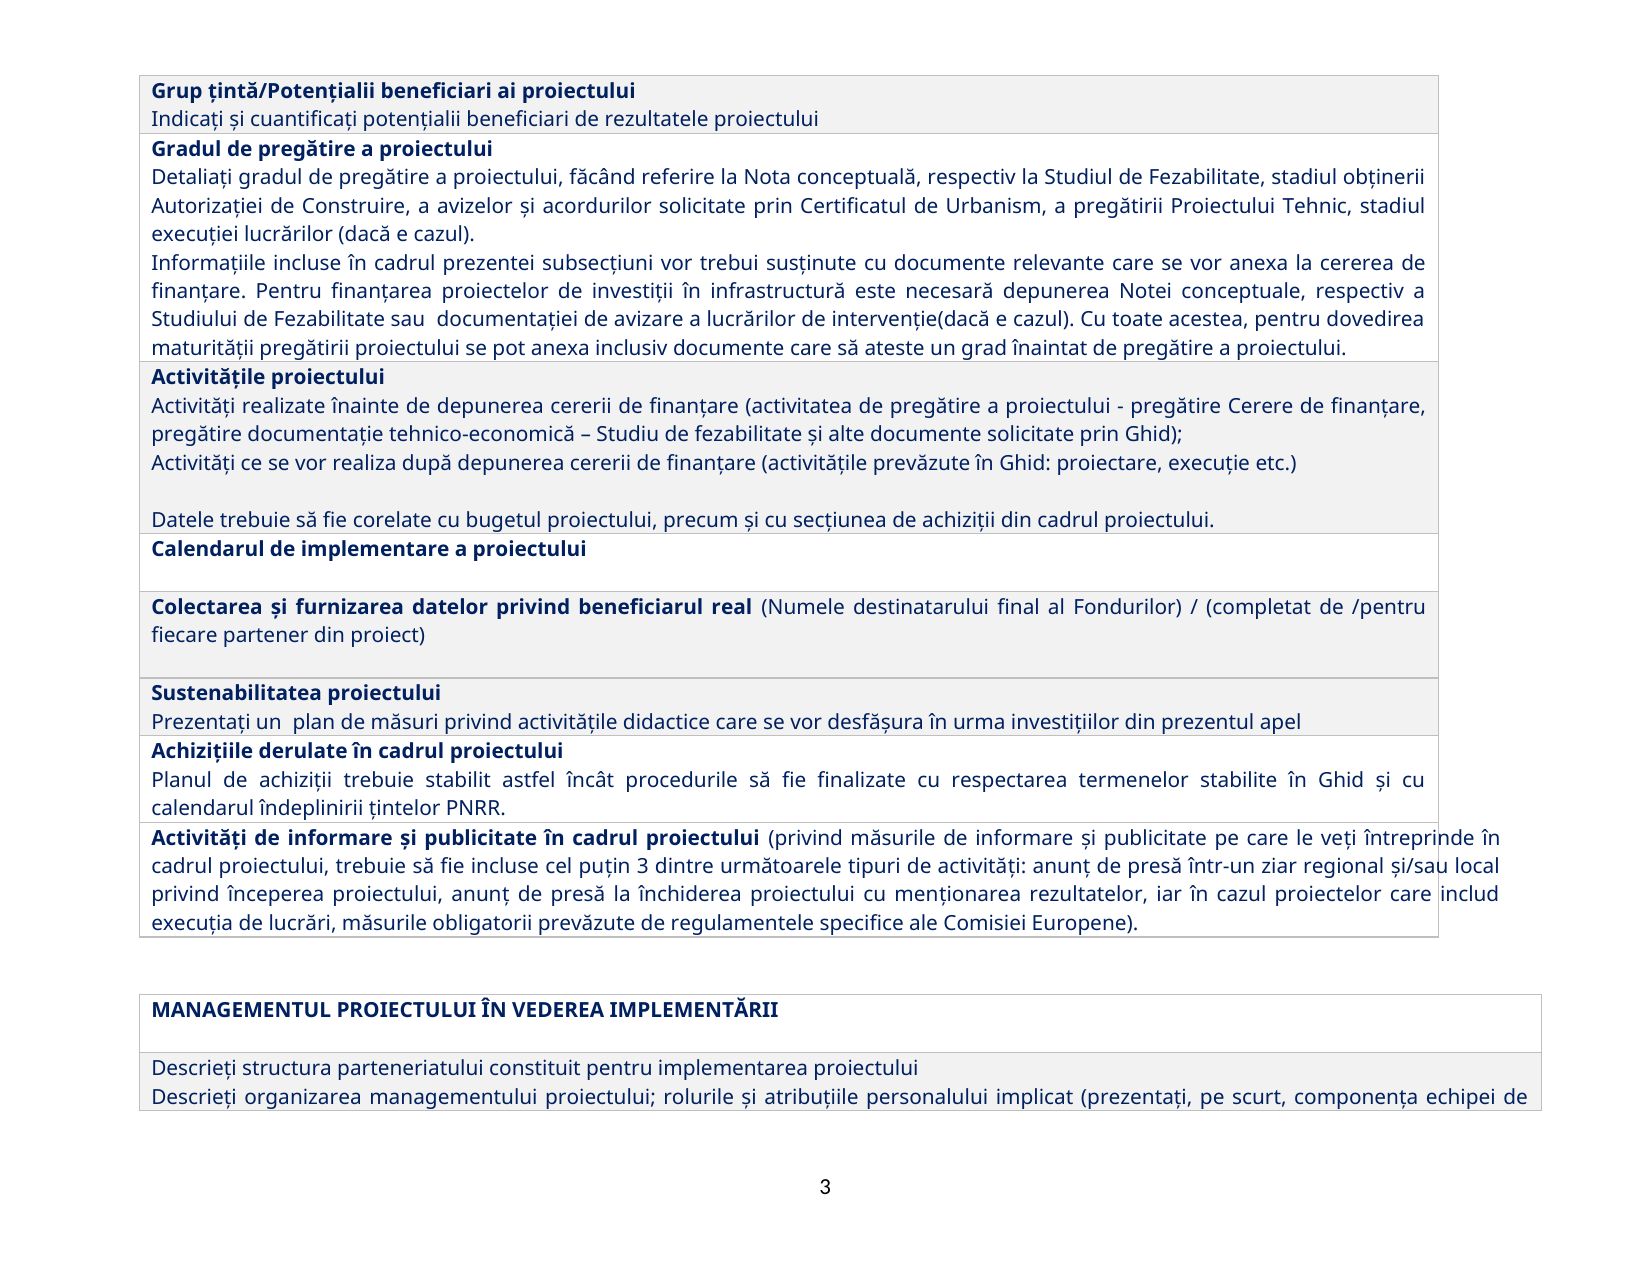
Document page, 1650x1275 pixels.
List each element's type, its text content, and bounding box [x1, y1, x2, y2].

table_header MANAGEMENTUL PROIECTULUI ÎN VEDEREA IMPLEMENTĂRII [140, 995, 1541, 1052]
table_cell Activități de informare și publicitate în cadrul proiectului (privind măsurile de informare și publicitate pe care le veţi întreprinde în cadrul proiectului, trebuie să fie incluse cel puţin 3 dintre următoarele tipuri de activităţi: anunţ de presă într-un ziar regional şi/sau local privind începerea proiectului, anunţ de presă la închiderea proiectului cu menţionarea rezultatelor, iar în cazul proiectelor care includ execuţia de lucrări, măsurile obligatorii prevăzute de regulamentele specifice ale Comisiei Europene). [140, 823, 1438, 936]
table_cell Activitățile proiectului Activități realizate înainte de depunerea cererii de finanțare (activitatea de pregătire a proiectului - pregătire Cerere de finanțare, pregătire documentație tehnico-economică – Studiu de fezabilitate și alte documente solicitate prin Ghid); Activități ce se vor realiza după depunerea cererii de finanțare (activitățile prevăzute în Ghid: proiectare, execuție etc.) Datele trebuie să fie corelate cu bugetul proiectului, precum și cu secțiunea de achiziții din cadrul proiectului. [140, 362, 1438, 533]
table_cell Calendarul de implementare a proiectului [140, 534, 1438, 591]
table_cell Achizițiile derulate în cadrul proiectului Planul de achiziții trebuie stabilit astfel încât procedurile să fie finalizate cu respectarea termenelor stabilite în Ghid și cu calendarul îndeplinirii țintelor PNRR. [140, 736, 1438, 822]
table_cell Grup țintă/Potențialii beneficiari ai proiectului Indicați și cuantificați potențialii beneficiari de rezultatele proiectului [140, 76, 1438, 133]
table_cell Colectarea și furnizarea datelor privind beneficiarul real (Numele destinatarului final al Fondurilor) / (completat de /pentru fiecare partener din proiect) [140, 592, 1438, 677]
table_cell Gradul de pregătire a proiectului Detaliați gradul de pregătire a proiectului, făcând referire la Nota conceptuală, respectiv la Studiul de Fezabilitate, stadiul obținerii Autorizației de Construire, a avizelor și acordurilor solicitate prin Certificatul de Urbanism, a pregătirii Proiectului Tehnic, stadiul execuției lucrărilor (dacă e cazul). Informațiile incluse în cadrul prezentei subsecțiuni vor trebui susținute cu documente relevante care se vor anexa la cererea de finanțare. Pentru finanțarea proiectelor de investiții în infrastructură este necesară depunerea Notei conceptuale, respectiv a Studiului de Fezabilitate sau documentației de avizare a lucrărilor de intervenție(dacă e cazul). Cu toate acestea, pentru dovedirea maturității pregătirii proiectului se pot anexa inclusiv documente care să ateste un grad înaintat de pregătire a proiectului. [140, 134, 1438, 361]
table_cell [140, 1053, 1541, 1110]
table_cell Sustenabilitatea proiectului Prezentați un plan de măsuri privind activitățile didactice care se vor desfășura în urma investițiilor din prezentul apel [140, 679, 1438, 735]
